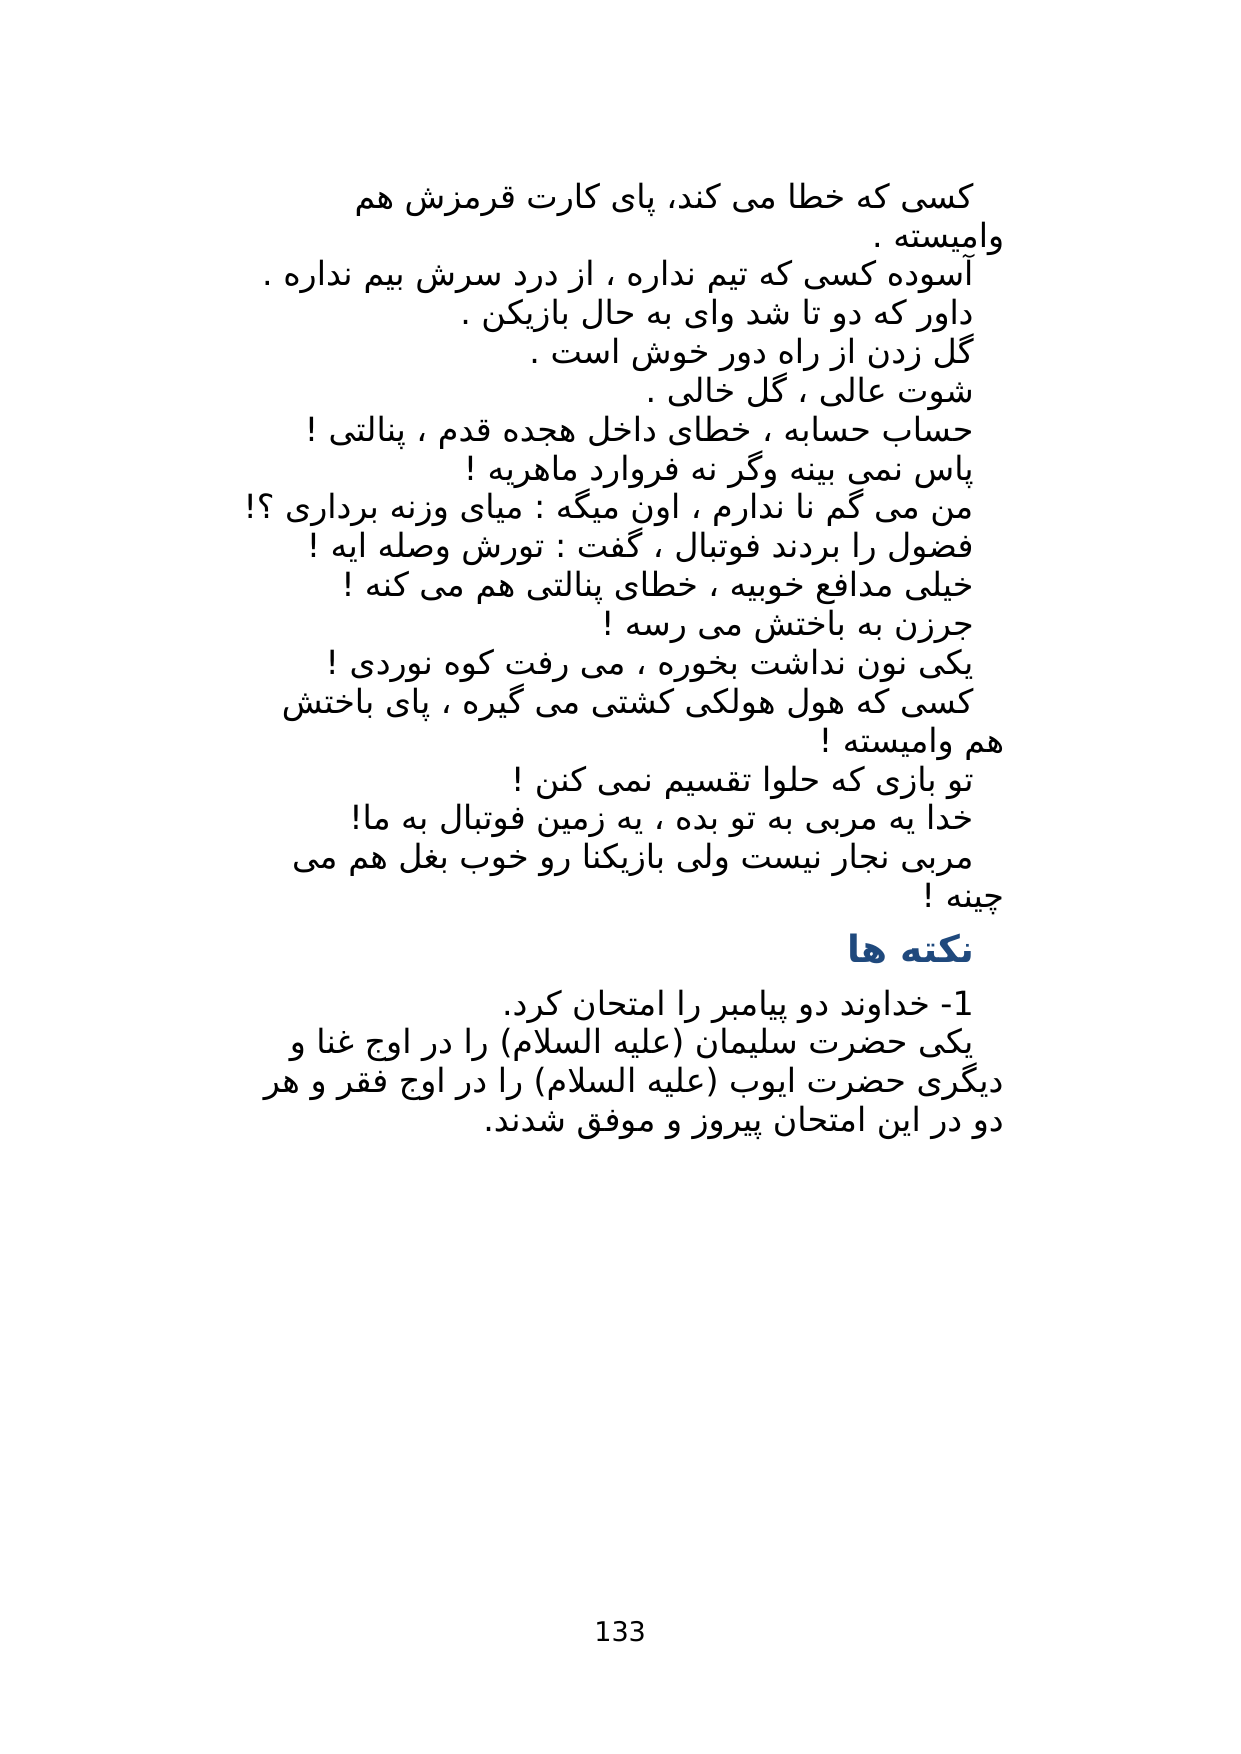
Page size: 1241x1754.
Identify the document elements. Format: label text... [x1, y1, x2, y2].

text فضول را بردند فوتبال ، گفت : تورش وصله ايه ! [236, 527, 1004, 566]
text من مى گم نا ندارم ، اون ميگه : مياى وزنه بردارى ؟! [236, 488, 1004, 527]
text پاس نمى بينه وگر نه فروارد ماهريه ! [236, 449, 1004, 488]
text يكى حضرت سليمان (عليه السلام) را در اوج غنا و ديگرى حضرت ايوب (عليه السلام) را در اوج فقر و هر دو در اين امتحان پيروز و موفق شدند. [236, 1023, 1004, 1139]
text آسوده كسى كه تيم نداره ، از درد سرش بيم نداره . [236, 255, 1004, 294]
text گل زدن از راه دور خوش است . [236, 333, 1004, 371]
text كسى كه هول هولكى كشتى مى گيره ، پاى باختش هم واميسته ! [236, 682, 1004, 760]
text تو بازى كه حلوا تقسيم نمى كنن ! [236, 760, 1004, 799]
text يكى نون نداشت بخوره ، مى رفت كوه نوردى ! [236, 643, 1004, 682]
text مربى نجار نيست ولى بازيكنا رو خوب بغل هم مى چينه ! [236, 838, 1004, 915]
text داور كه دو تا شد واى به حال بازيكن . [236, 294, 1004, 333]
text 1- خداوند دو پيامبر را امتحان كرد. [236, 984, 1004, 1023]
text شوت عالى ، گل خالى . [236, 371, 1004, 410]
text خيلى مدافع خوبيه ، خطاى پنالتى هم مى كنه ! [236, 566, 1004, 604]
subtitle نكته ها [236, 928, 1004, 972]
text حساب حسابه ، خطاى داخل هجده قدم ، پنالتى ! [236, 410, 1004, 449]
text كسى كه خطا مى كند، پاى كارت قرمزش هم واميسته . [236, 177, 1004, 255]
text خدا يه مربى به تو بده ، يه زمين فوتبال به ما! [236, 799, 1004, 838]
text جرزن به باختش مى رسه ! [236, 604, 1004, 643]
